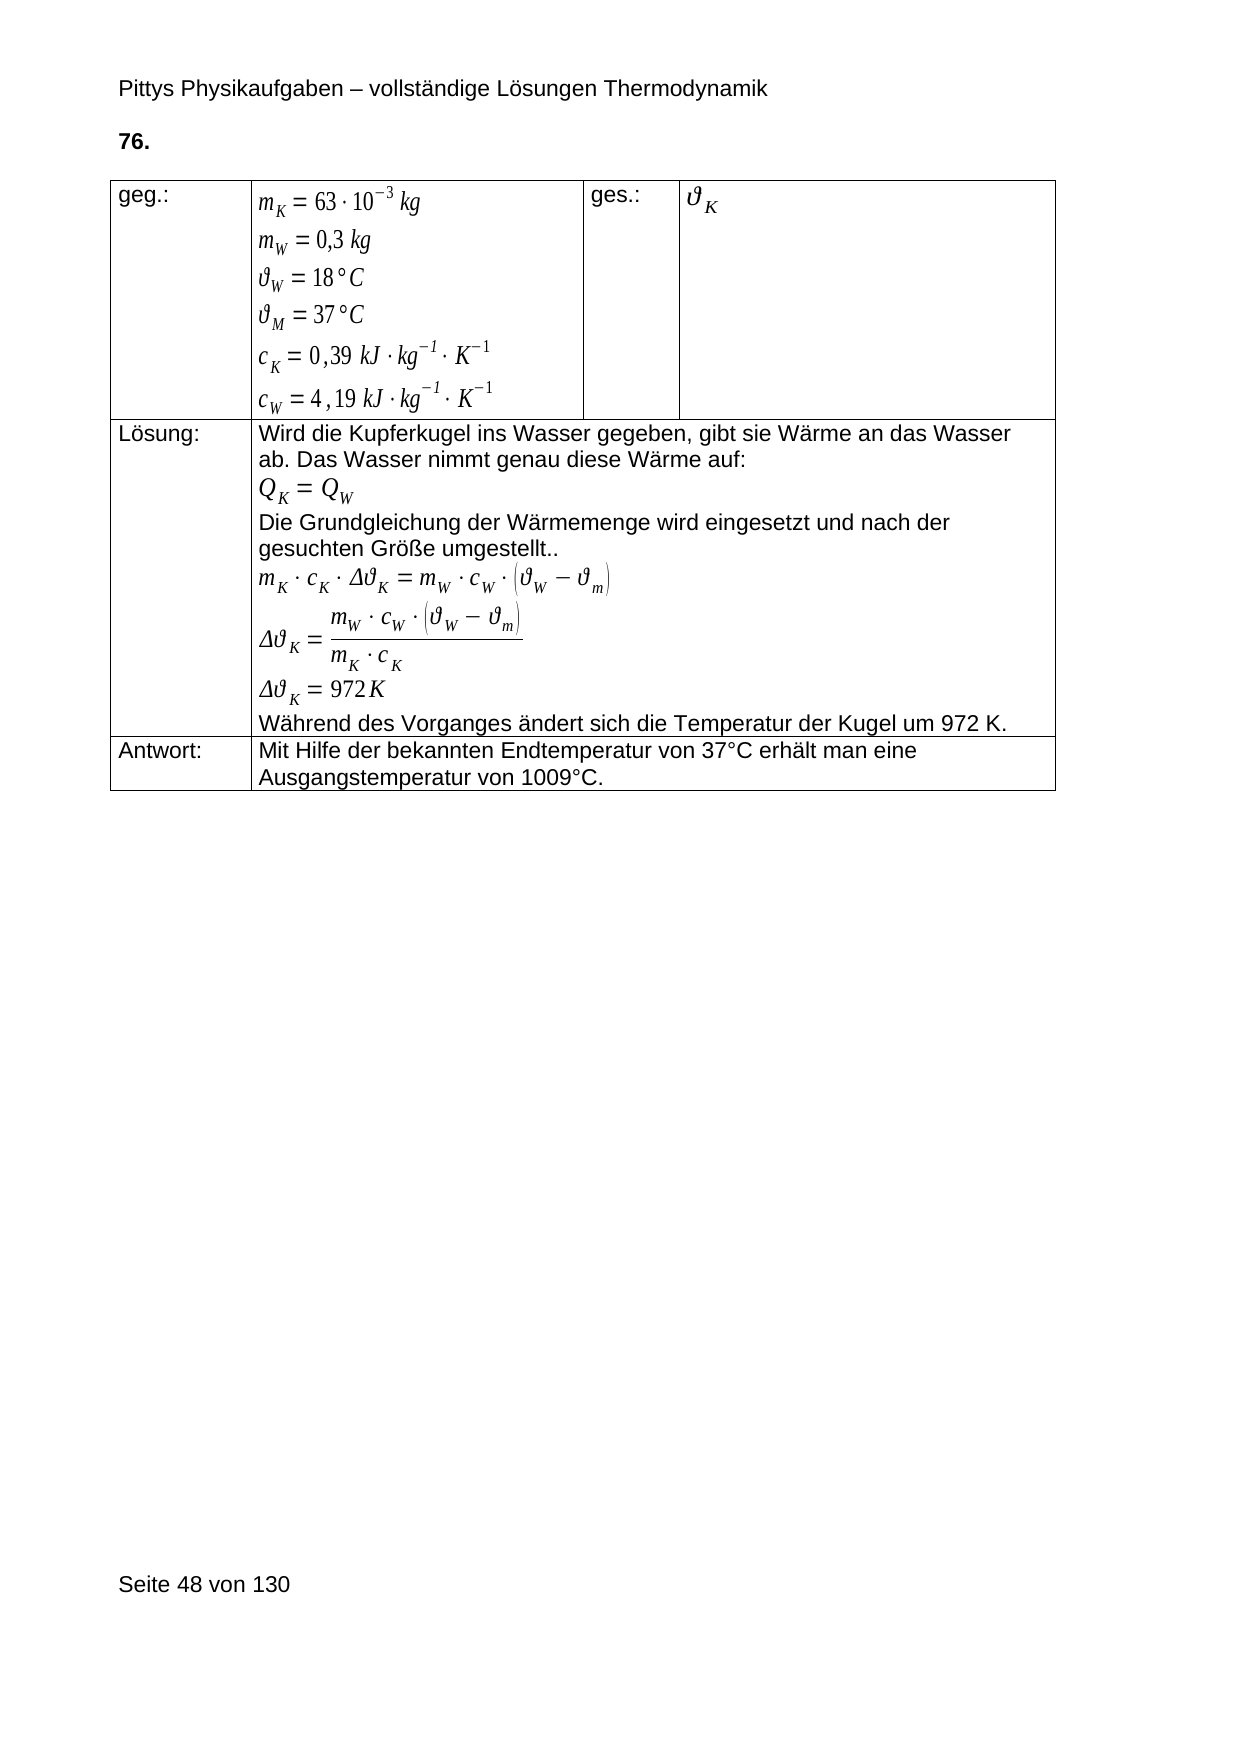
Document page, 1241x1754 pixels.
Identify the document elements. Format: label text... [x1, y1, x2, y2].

table_header [252, 181, 583, 419]
table_header [680, 181, 1055, 419]
table_header geg.: [111, 181, 251, 419]
table_cell Mit Hilfe der bekannten Endtemperatur von 37°C erhält man eine Ausgangstemperatur von 1009°C. [252, 737, 1055, 790]
table_cell Antwort: [111, 737, 251, 790]
table_cell Lösung: [111, 420, 251, 736]
text 76. [118, 128, 1152, 180]
table_cell Wird die Kupferkugel ins Wasser gegeben, gibt sie Wärme an das Wasser ab. Das Wasser nimmt genau diese Wärme auf: Die Grundgleichung der Wärmemenge wird eingesetzt und nach der gesuchten Größe umgestellt.. Während des Vorganges ändert sich die Temperatur der Kugel um 972 K. [252, 420, 1055, 736]
table_header ges.: [584, 181, 679, 419]
